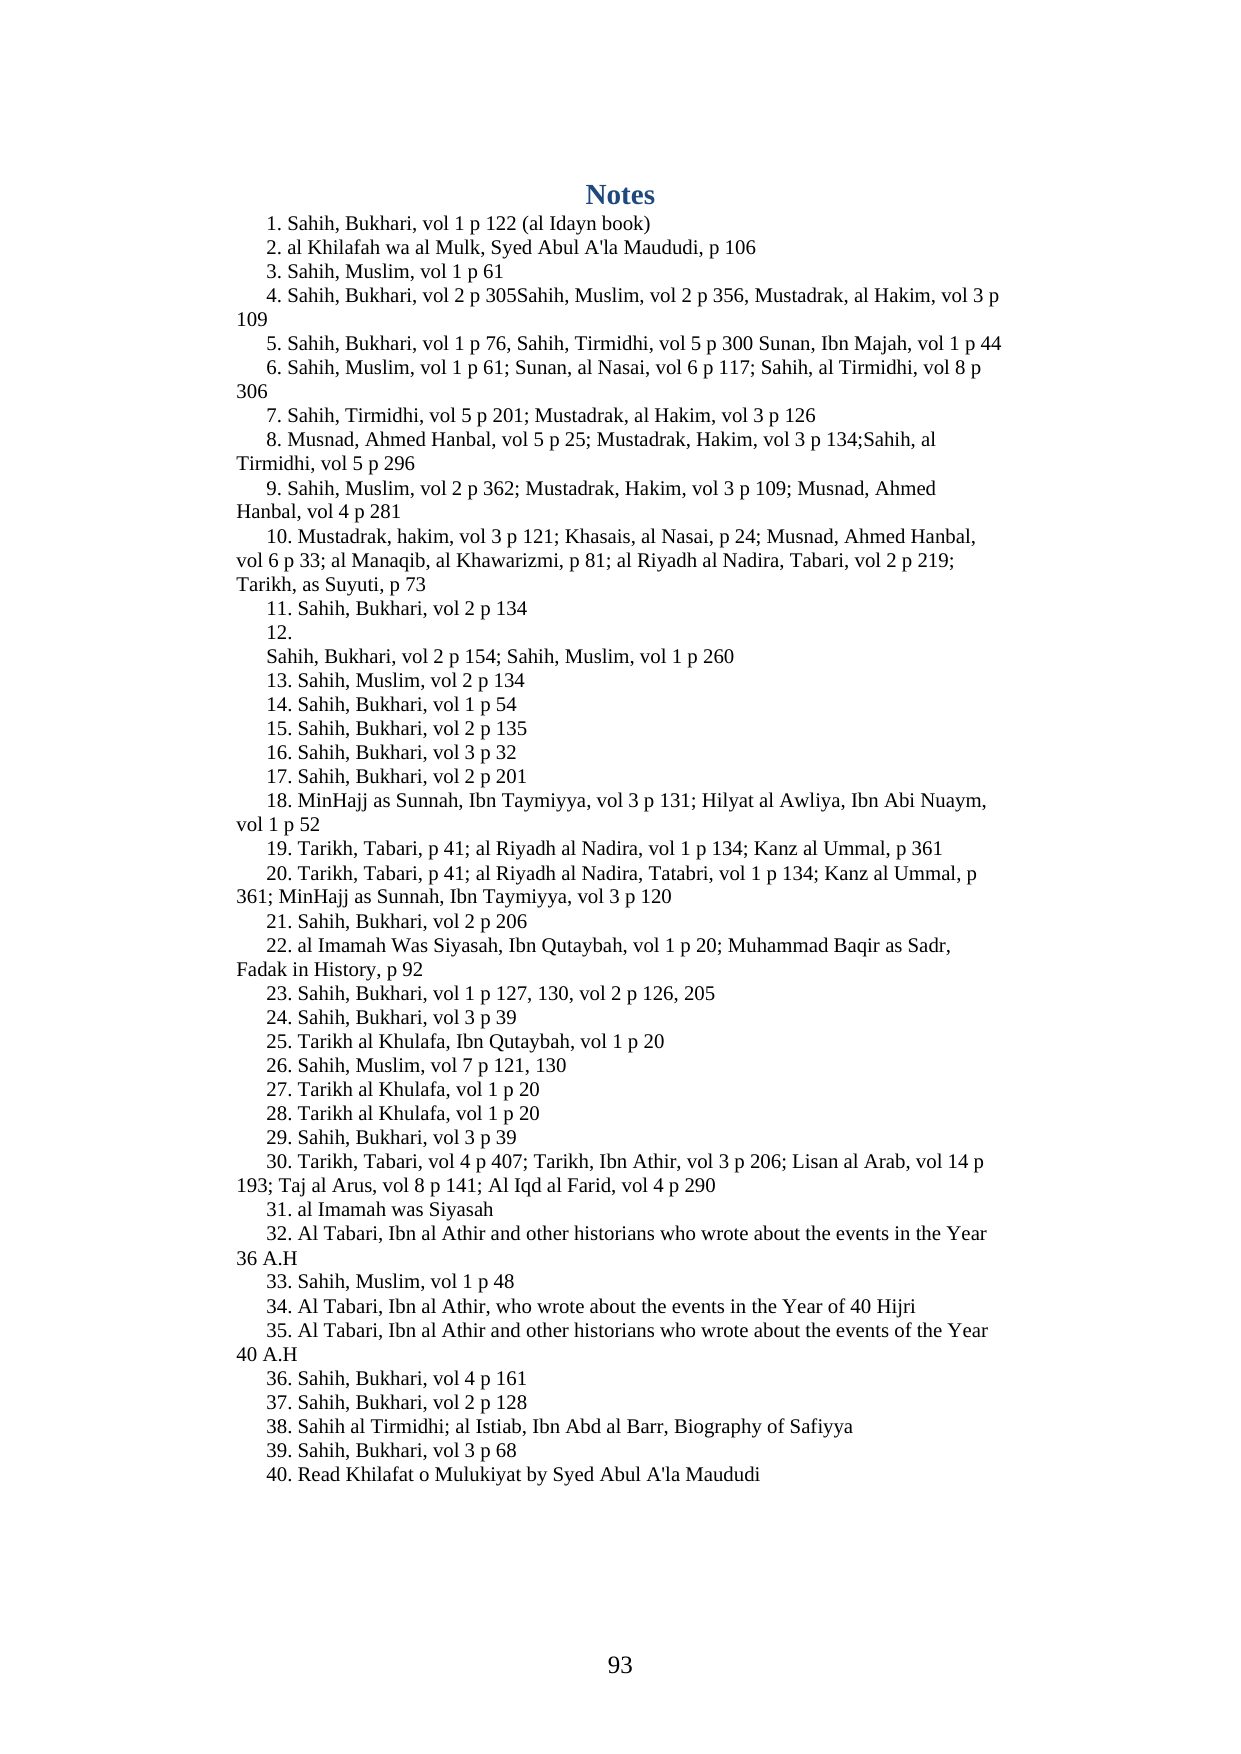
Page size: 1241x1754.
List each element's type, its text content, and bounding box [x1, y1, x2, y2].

text 8. Musnad, Ahmed Hanbal, vol 5 p 25; Mustadrak, Hakim, vol 3 p 134;Sahih, al Tirmidhi, vol 5 p 296 [236, 427, 1004, 475]
text 13. Sahih, Muslim, vol 2 p 134 [236, 668, 1004, 692]
text 38. Sahih al Tirmidhi; al Istiab, Ibn Abd al Barr, Biography of Safiyya [236, 1414, 1004, 1438]
text 1. Sahih, Bukhari, vol 1 p 122 (al Idayn book) [236, 211, 1004, 235]
text 15. Sahih, Bukhari, vol 2 p 135 [236, 716, 1004, 740]
text 40. Read Khilafat o Mulukiyat by Syed Abul A'la Maududi [236, 1462, 1004, 1486]
text 31. al Imamah was Siyasah [236, 1197, 1004, 1221]
text 2. al Khilafah wa al Mulk, Syed Abul A'la Maududi, p 106 [236, 235, 1004, 259]
text 21. Sahih, Bukhari, vol 2 p 206 [236, 908, 1004, 933]
text 30. Tarikh, Tabari, vol 4 p 407; Tarikh, Ibn Athir, vol 3 p 206; Lisan al Arab, vol 14 p 193; Taj al Arus, vol 8 p 141; Al Iqd al Farid, vol 4 p 290 [236, 1149, 1004, 1197]
text 37. Sahih, Bukhari, vol 2 p 128 [236, 1390, 1004, 1414]
text 14. Sahih, Bukhari, vol 1 p 54 [236, 692, 1004, 716]
text 39. Sahih, Bukhari, vol 3 p 68 [236, 1438, 1004, 1462]
subtitle Notes [236, 177, 1004, 211]
text 7. Sahih, Tirmidhi, vol 5 p 201; Mustadrak, al Hakim, vol 3 p 126 [236, 403, 1004, 427]
text 25. Tarikh al Khulafa, Ibn Qutaybah, vol 1 p 20 [236, 1029, 1004, 1053]
text 27. Tarikh al Khulafa, vol 1 p 20 [236, 1077, 1004, 1101]
text 4. Sahih, Bukhari, vol 2 p 305Sahih, Muslim, vol 2 p 356, Mustadrak, al Hakim, vol 3 p 109 [236, 283, 1004, 331]
text 22. al Imamah Was Siyasah, Ibn Qutaybah, vol 1 p 20; Muhammad Baqir as Sadr, Fadak in History, p 92 [236, 933, 1004, 981]
text Sahih, Bukhari, vol 2 p 154; Sahih, Muslim, vol 1 p 260 [236, 644, 1004, 668]
text 16. Sahih, Bukhari, vol 3 p 32 [236, 740, 1004, 764]
text 24. Sahih, Bukhari, vol 3 p 39 [236, 1005, 1004, 1029]
text 19. Tarikh, Tabari, p 41; al Riyadh al Nadira, vol 1 p 134; Kanz al Ummal, p 361 [236, 836, 1004, 860]
text 20. Tarikh, Tabari, p 41; al Riyadh al Nadira, Tatabri, vol 1 p 134; Kanz al Ummal, p 361; MinHajj as Sunnah, Ibn Taymiyya, vol 3 p 120 [236, 860, 1004, 908]
text 23. Sahih, Bukhari, vol 1 p 127, 130, vol 2 p 126, 205 [236, 981, 1004, 1005]
text 17. Sahih, Bukhari, vol 2 p 201 [236, 764, 1004, 788]
text 35. Al Tabari, Ibn al Athir and other historians who wrote about the events of the Year 40 A.H [236, 1318, 1004, 1366]
text 26. Sahih, Muslim, vol 7 p 121, 130 [236, 1053, 1004, 1077]
text 10. Mustadrak, hakim, vol 3 p 121; Khasais, al Nasai, p 24; Musnad, Ahmed Hanbal, vol 6 p 33; al Manaqib, al Khawarizmi, p 81; al Riyadh al Nadira, Tabari, vol 2 p 219; Tarikh, as Suyuti, p 73 [236, 523, 1004, 596]
text 36. Sahih, Bukhari, vol 4 p 161 [236, 1366, 1004, 1390]
text 32. Al Tabari, Ibn al Athir and other historians who wrote about the events in the Year 36 A.H [236, 1221, 1004, 1269]
text 34. Al Tabari, Ibn al Athir, who wrote about the events in the Year of 40 Hijri [236, 1293, 1004, 1318]
text 29. Sahih, Bukhari, vol 3 p 39 [236, 1125, 1004, 1149]
text 5. Sahih, Bukhari, vol 1 p 76, Sahih, Tirmidhi, vol 5 p 300 Sunan, Ibn Majah, vol 1 p 44 [236, 331, 1004, 355]
text 33. Sahih, Muslim, vol 1 p 48 [236, 1269, 1004, 1293]
text 12. [236, 620, 1004, 644]
text 9. Sahih, Muslim, vol 2 p 362; Mustadrak, Hakim, vol 3 p 109; Musnad, Ahmed Hanbal, vol 4 p 281 [236, 475, 1004, 523]
text 6. Sahih, Muslim, vol 1 p 61; Sunan, al Nasai, vol 6 p 117; Sahih, al Tirmidhi, vol 8 p 306 [236, 355, 1004, 403]
text 28. Tarikh al Khulafa, vol 1 p 20 [236, 1101, 1004, 1125]
text 3. Sahih, Muslim, vol 1 p 61 [236, 259, 1004, 283]
text 18. MinHajj as Sunnah, Ibn Taymiyya, vol 3 p 131; Hilyat al Awliya, Ibn Abi Nuaym, vol 1 p 52 [236, 788, 1004, 836]
text 11. Sahih, Bukhari, vol 2 p 134 [236, 596, 1004, 620]
